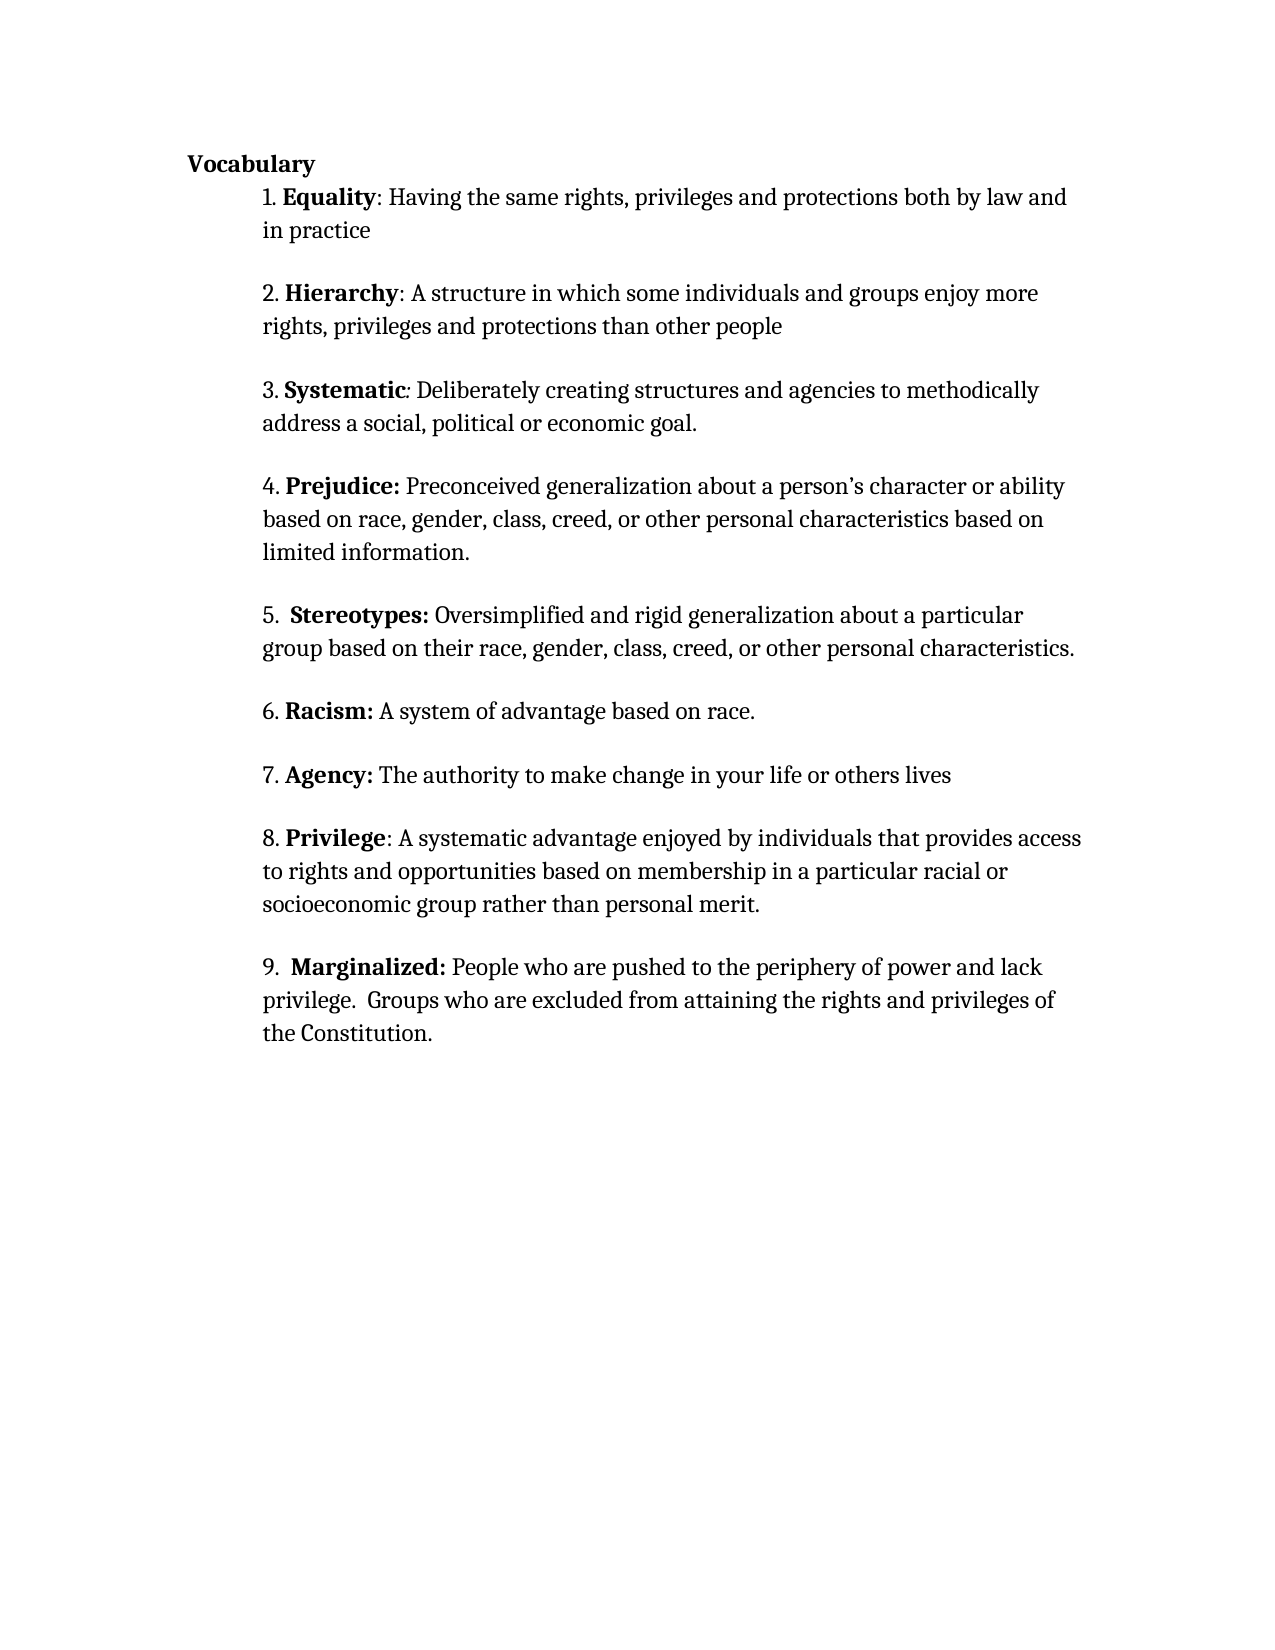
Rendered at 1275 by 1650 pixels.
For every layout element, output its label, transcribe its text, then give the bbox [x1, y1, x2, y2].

text 7. Agency: The authority to make change in your life or others lives [262, 761, 1087, 789]
text 2. Hierarchy: A structure in which some individuals and groups enjoy more rights, privileges and protections than other people [262, 279, 1087, 341]
text 9. Marginalized: People who are pushed to the periphery of power and lack privilege. Groups who are excluded from attaining the rights and privileges of the Constitution. [262, 953, 1087, 1048]
text 8. Privilege: A systematic advantage enjoyed by individuals that provides access to rights and opportunities based on membership in a particular racial or socioeconomic group rather than personal merit. [262, 824, 1087, 918]
text 4. Prejudice: Preconceived generalization about a person’s character or ability based on race, gender, class, creed, or other personal characteristics based on limited information. [262, 472, 1087, 567]
text 1. Equality: Having the same rights, privileges and protections both by law and in practice [262, 183, 1087, 245]
text 6. Racism: A system of advantage based on race. [262, 697, 1087, 726]
text 3. Systematic: Deliberately creating structures and agencies to methodically address a social, political or economic goal. [262, 376, 1087, 437]
text 5. Stereotypes: Oversimplified and rigid generalization about a particular group based on their race, gender, class, creed, or other personal characteristics. [262, 601, 1087, 663]
text Vocabulary [187, 150, 1087, 179]
